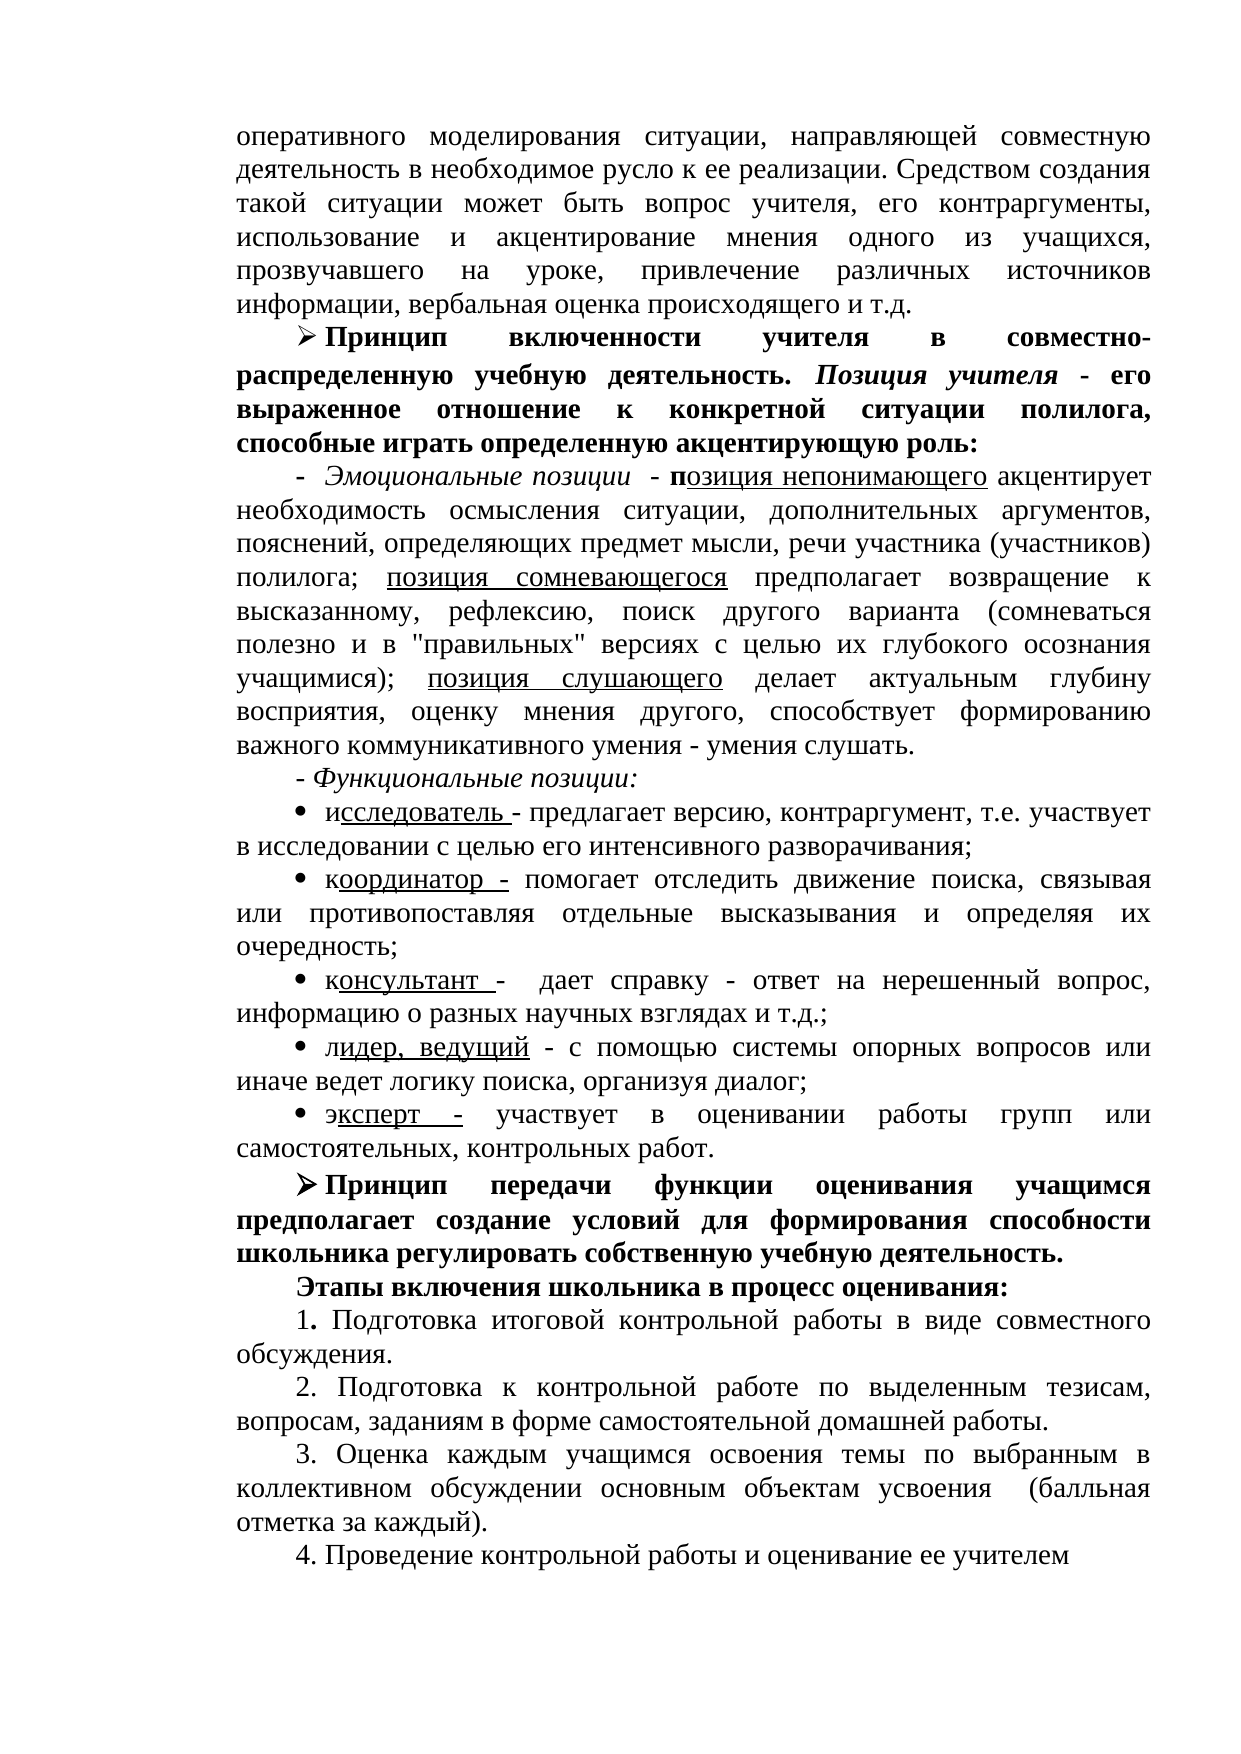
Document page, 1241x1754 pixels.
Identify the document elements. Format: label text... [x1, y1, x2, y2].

text - Эмоциональные позиции - позиция непонимающего акцентирует необходимость осмысления ситуации, дополнительных аргументов, пояснений, определяющих предмет мысли, речи участника (участников) полилога; позиция сомневающегося предполагает возвращение к высказанному, рефлексию, поиск другого варианта (сомневаться полезно и в "правильных" версиях с целью их глубокого осознания учащимися); позиция слушающего делает актуальным глубину восприятия, оценку мнения другого, способствует формированию важного коммуникативного умения - умения слушать. [236, 458, 1152, 760]
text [236, 118, 1152, 319]
list консультант - дает справку - ответ на нерешенный вопрос, информацию о разных научных взглядах и т.д.; [236, 962, 1152, 1029]
text - Функциональные позиции: [236, 760, 1152, 794]
list эксперт - участвует в оценивании работы групп или самостоятельных, контрольных работ. [236, 1096, 1152, 1163]
list лидер, ведущий - с помощью системы опорных вопросов или иначе ведет логику поиска, организуя диалог; [236, 1029, 1152, 1096]
list Принцип включенности учителя в совместно-распределенную учебную деятельность. Позиция учителя - его выраженное отношение к конкретной ситуации полилога, способные играть определенную акцентирующую роль: [236, 319, 1152, 458]
list исследователь - предлагает версию, контраргумент, т.е. участвует в исследовании с целью его интенсивного разворачивания; [236, 794, 1152, 861]
list координатор - помогает отследить движение поиска, связывая или противопоставляя отдельные высказывания и определяя их очередность; [236, 861, 1152, 962]
text Этапы включения школьника в процесс оценивания: [236, 1269, 1152, 1302]
list Принцип передачи функции оценивания учащимся предполагает создание условий для формирования способности школьника регулировать собственную учебную деятельность. [236, 1163, 1152, 1269]
text 4. Проведение контрольной работы и оценивание ее учителем [236, 1537, 1152, 1571]
text 1. Подготовка итоговой контрольной работы в виде совместного обсуждения. [236, 1302, 1152, 1369]
text 2. Подготовка к контрольной работе по выделенным тезисам, вопросам, заданиям в форме самостоятельной домашней работы. [236, 1369, 1152, 1437]
text 3. Оценка каждым учащимся освоения темы по выбранным в коллективном обсуждении основным объектам усвоения (балльная отметка за каждый). [236, 1437, 1152, 1537]
